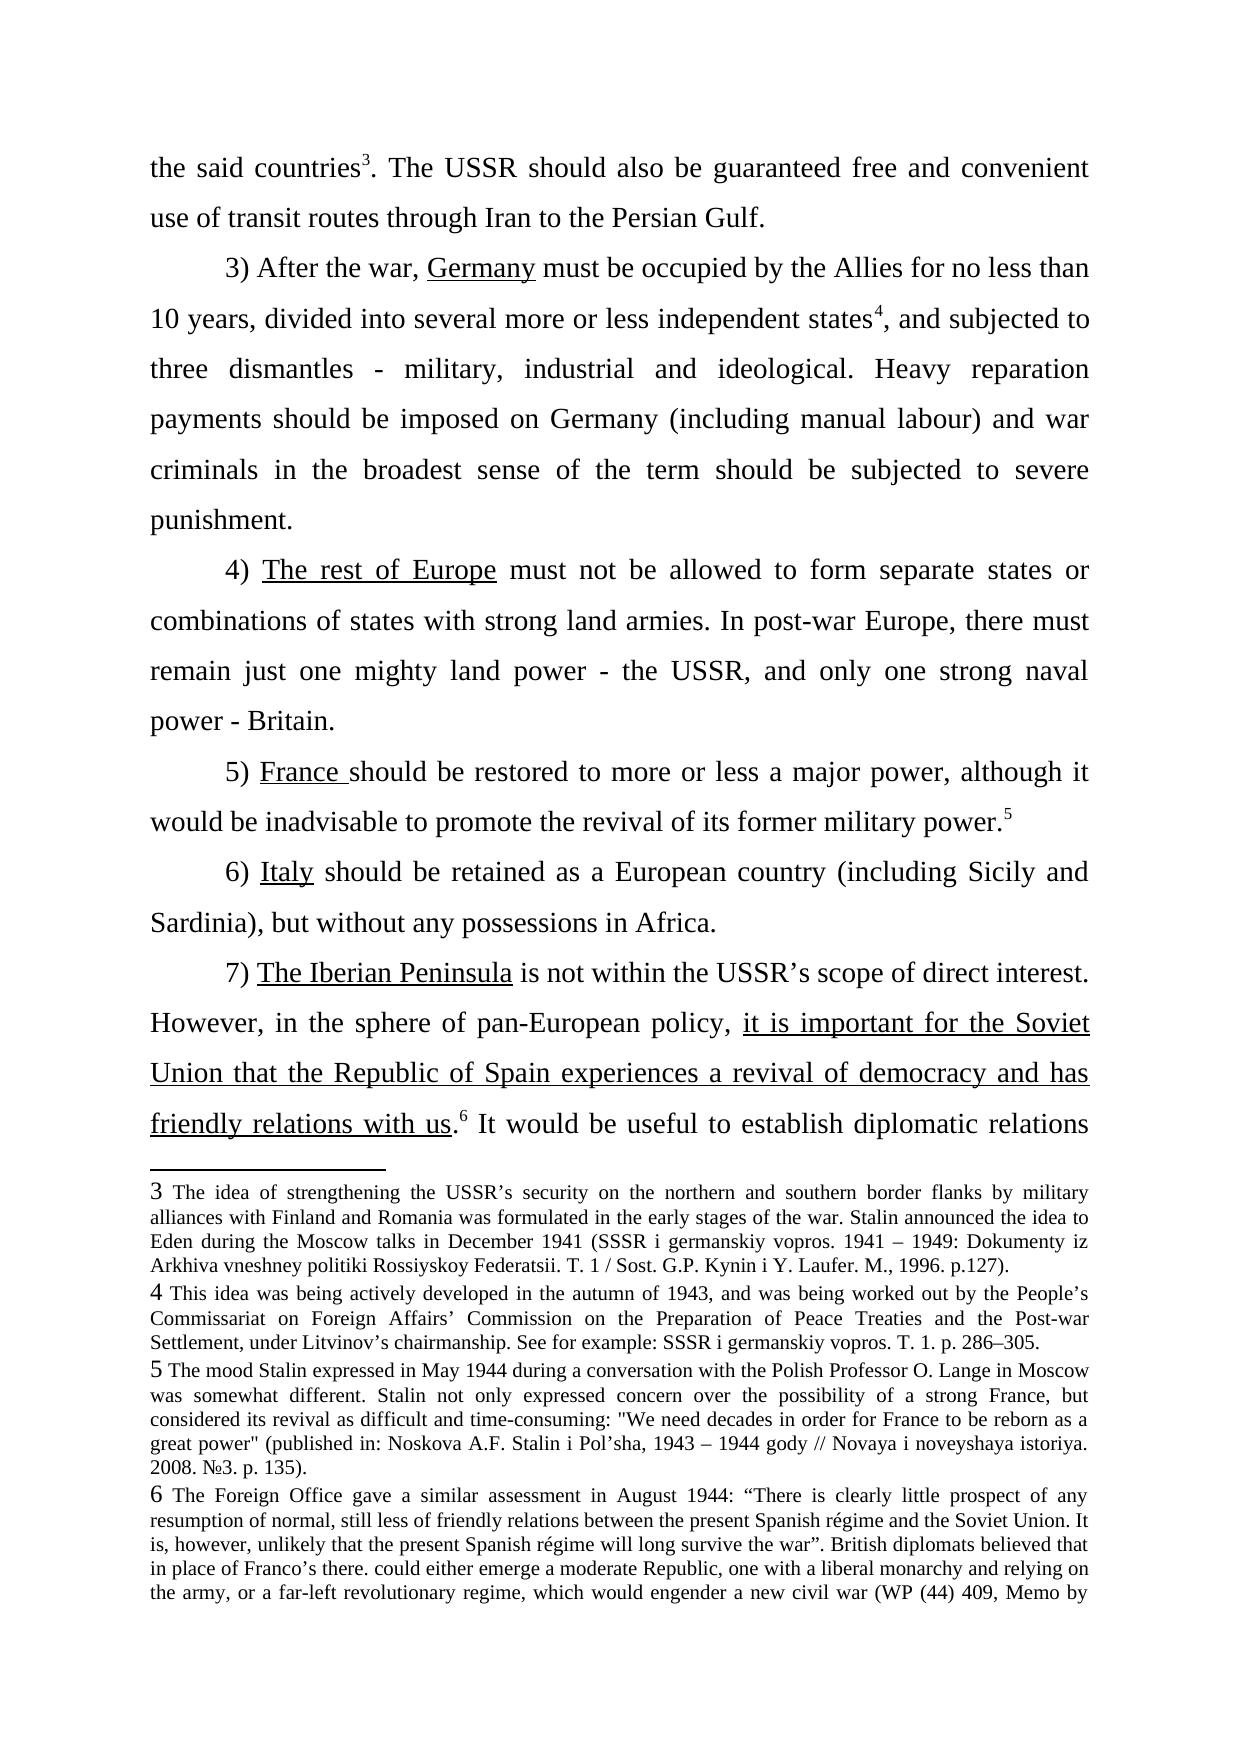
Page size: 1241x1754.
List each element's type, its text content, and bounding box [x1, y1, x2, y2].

text 7) The Iberian Peninsula is not within the USSR’s scope of direct interest. However, in the sphere of pan-European policy, it is important for the Soviet Union that the Republic of Spain experiences a revival of democracy and has friendly relations with us. It would be useful to establish diplomatic relations with Portugal, which in the conditions of post-war Europe is likely to survive on its own. [150, 1086, 1090, 1139]
text 7) The Iberian Peninsula is not within the USSR’s scope of direct interest. However, in the sphere of pan-European policy, it is important for the Soviet Union that the Republic of Spain experiences a revival of democracy and has friendly relations with us. It would be useful to establish diplomatic relations with Portugal, which in the conditions of post-war Europe is likely to survive on its own. [150, 955, 1090, 1085]
text 3) After the war, Germany must be occupied by the Allies for no less than 10 years, divided into several more or less independent states, and subjected to three dismantles - military, industrial and ideological. Heavy reparation payments should be imposed on Germany (including manual labour) and war criminals in the broadest sense of the term should be subjected to severe punishment. [150, 251, 1090, 536]
text 6) Italy should be retained as a European country (including Sicily and Sardinia), but without any possessions in Africa. [150, 854, 1090, 938]
text 4) The rest of Europe must not be allowed to form separate states or combinations of states with strong land armies. In post-war Europe, there must remain just one mighty land power - the USSR, and only one strong naval power - Britain. [150, 552, 1090, 737]
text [150, 150, 1090, 234]
text 5) France should be restored to more or less a major power, although it would be inadvisable to promote the revival of its former military power. [150, 754, 1090, 838]
